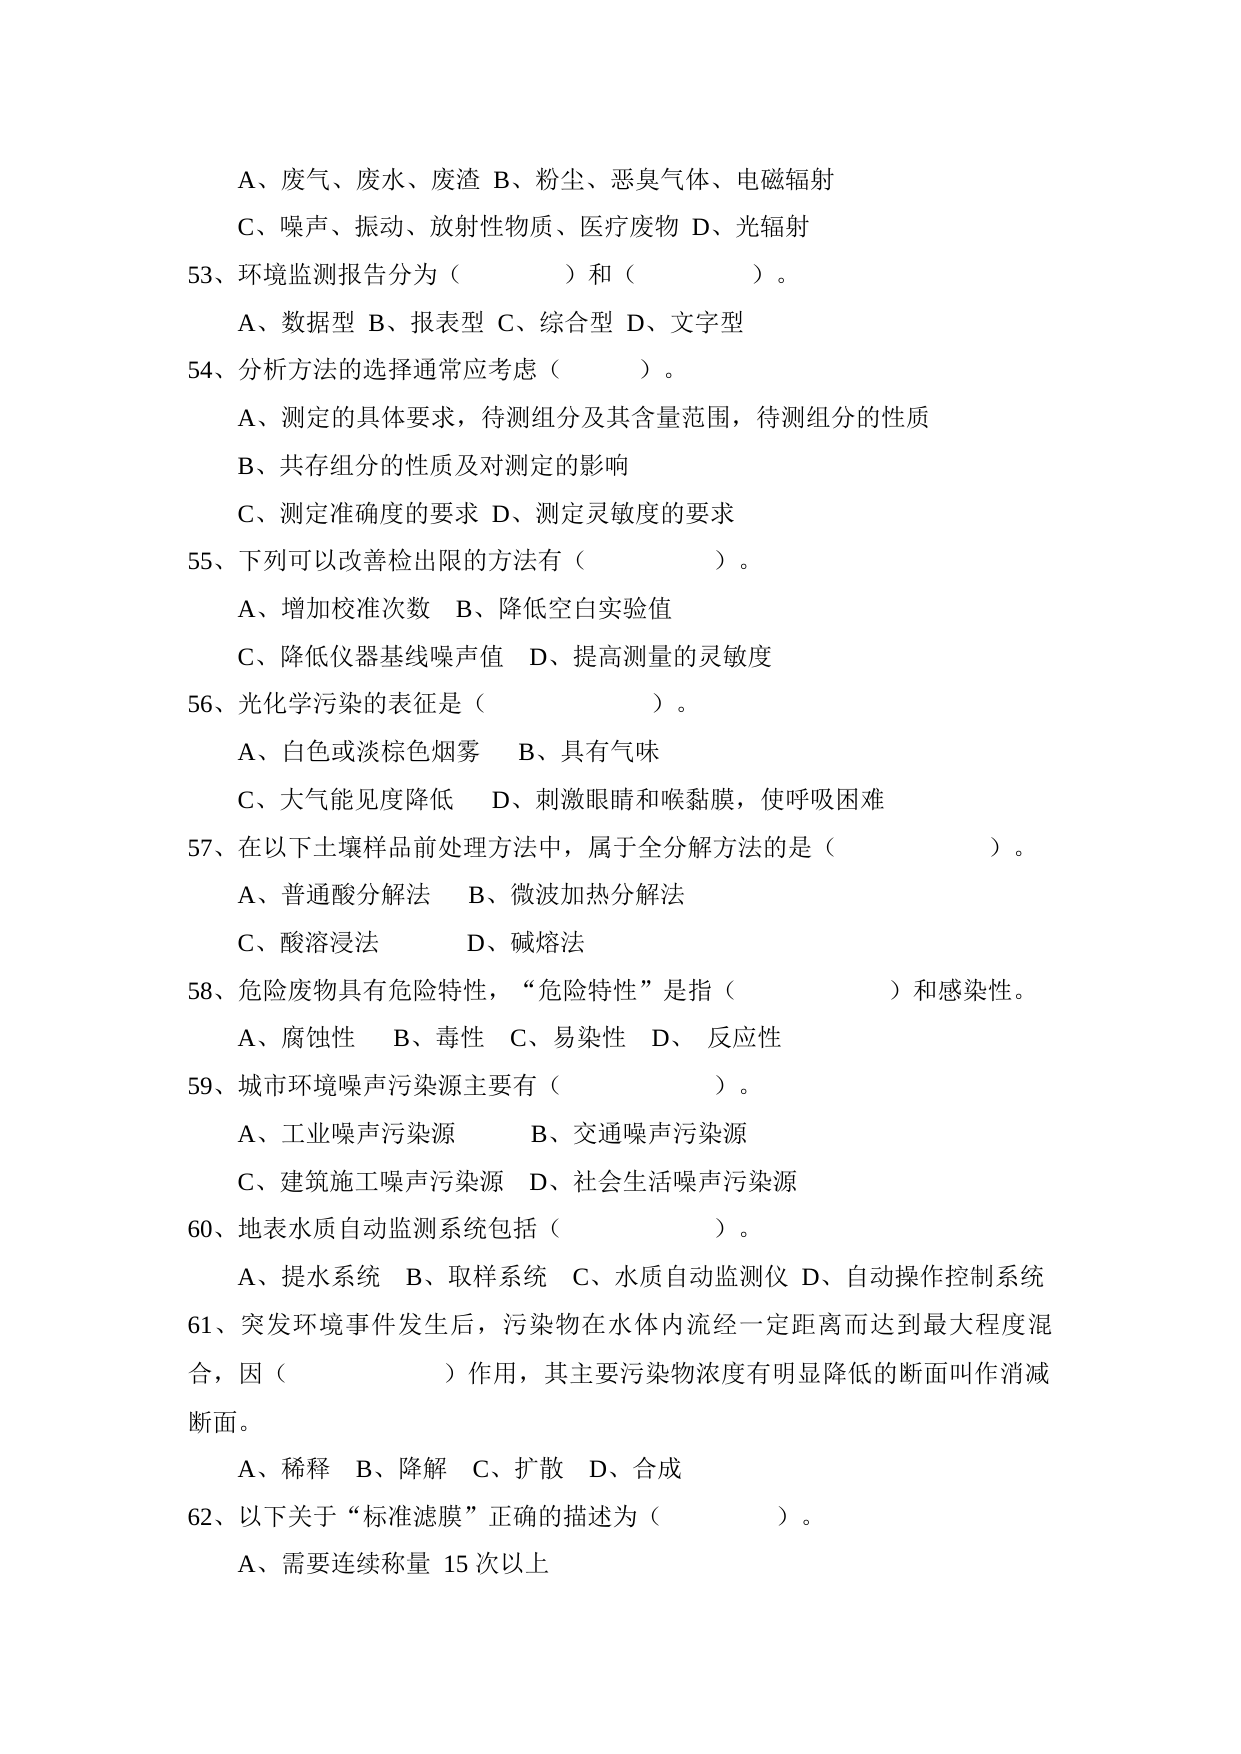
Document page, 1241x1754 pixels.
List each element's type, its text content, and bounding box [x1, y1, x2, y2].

text C、大气能见度降低 D、刺激眼睛和喉黏膜，使呼吸困难 [187, 782, 1053, 815]
text 59、城市环境噪声污染源主要有（ ）。 [187, 1068, 1053, 1101]
text A、工业噪声污染源 B、交通噪声污染源 [187, 1116, 1053, 1149]
text 58、危险废物具有危险特性，“危险特性”是指（ ）和感染性。 [187, 973, 1053, 1006]
text A、测定的具体要求，待测组分及其含量范围，待测组分的性质 [187, 401, 1053, 433]
text 54、分析方法的选择通常应考虑（ ）。 [187, 353, 1053, 385]
text C、降低仪器基线噪声值 D、提高测量的灵敏度 [187, 639, 1053, 672]
text 61、突发环境事件发生后，污染物在水体内流经一定距离而达到最大程度混合，因（ ）作用，其主要污染物浓度有明显降低的断面叫作消减断面。 [187, 1307, 1053, 1437]
text C、噪声、振动、放射性物质、医疗废物 D、光辐射 [187, 210, 1053, 242]
text 55、下列可以改善检出限的方法有（ ）。 [187, 544, 1053, 576]
text 53、环境监测报告分为（ ）和（ ）。 [187, 257, 1053, 290]
text A、普通酸分解法 B、微波加热分解法 [187, 878, 1053, 910]
text A、腐蚀性 B、毒性 C、易染性 D、 反应性 [187, 1021, 1053, 1053]
text A、稀释 B、降解 C、扩散 D、合成 [187, 1451, 1053, 1484]
text A、数据型 B、报表型 C、综合型 D、文字型 [187, 305, 1053, 338]
text A、白色或淡棕色烟雾 B、具有气味 [187, 734, 1053, 767]
text B、共存组分的性质及对测定的影响 [187, 448, 1053, 481]
text C、测定准确度的要求 D、测定灵敏度的要求 [187, 496, 1053, 528]
text A、废气、废水、废渣 B、粉尘、恶臭气体、电磁辐射 [187, 162, 1053, 194]
text C、酸溶浸法 D、碱熔法 [187, 925, 1053, 958]
text C、建筑施工噪声污染源 D、社会生活噪声污染源 [187, 1164, 1053, 1196]
text 60、地表水质自动监测系统包括（ ）。 [187, 1212, 1053, 1244]
text A、提水系统 B、取样系统 C、水质自动监测仪 D、自动操作控制系统 [187, 1259, 1053, 1292]
text A、需要连续称量 15 次以上 [187, 1547, 1053, 1579]
text A、增加校准次数 B、降低空白实验值 [187, 591, 1053, 624]
text 57、在以下土壤样品前处理方法中，属于全分解方法的是（ ）。 [187, 830, 1053, 862]
text 62、以下关于“标准滤膜”正确的描述为（ ）。 [187, 1499, 1053, 1531]
text 56、光化学污染的表征是（ ）。 [187, 687, 1053, 719]
